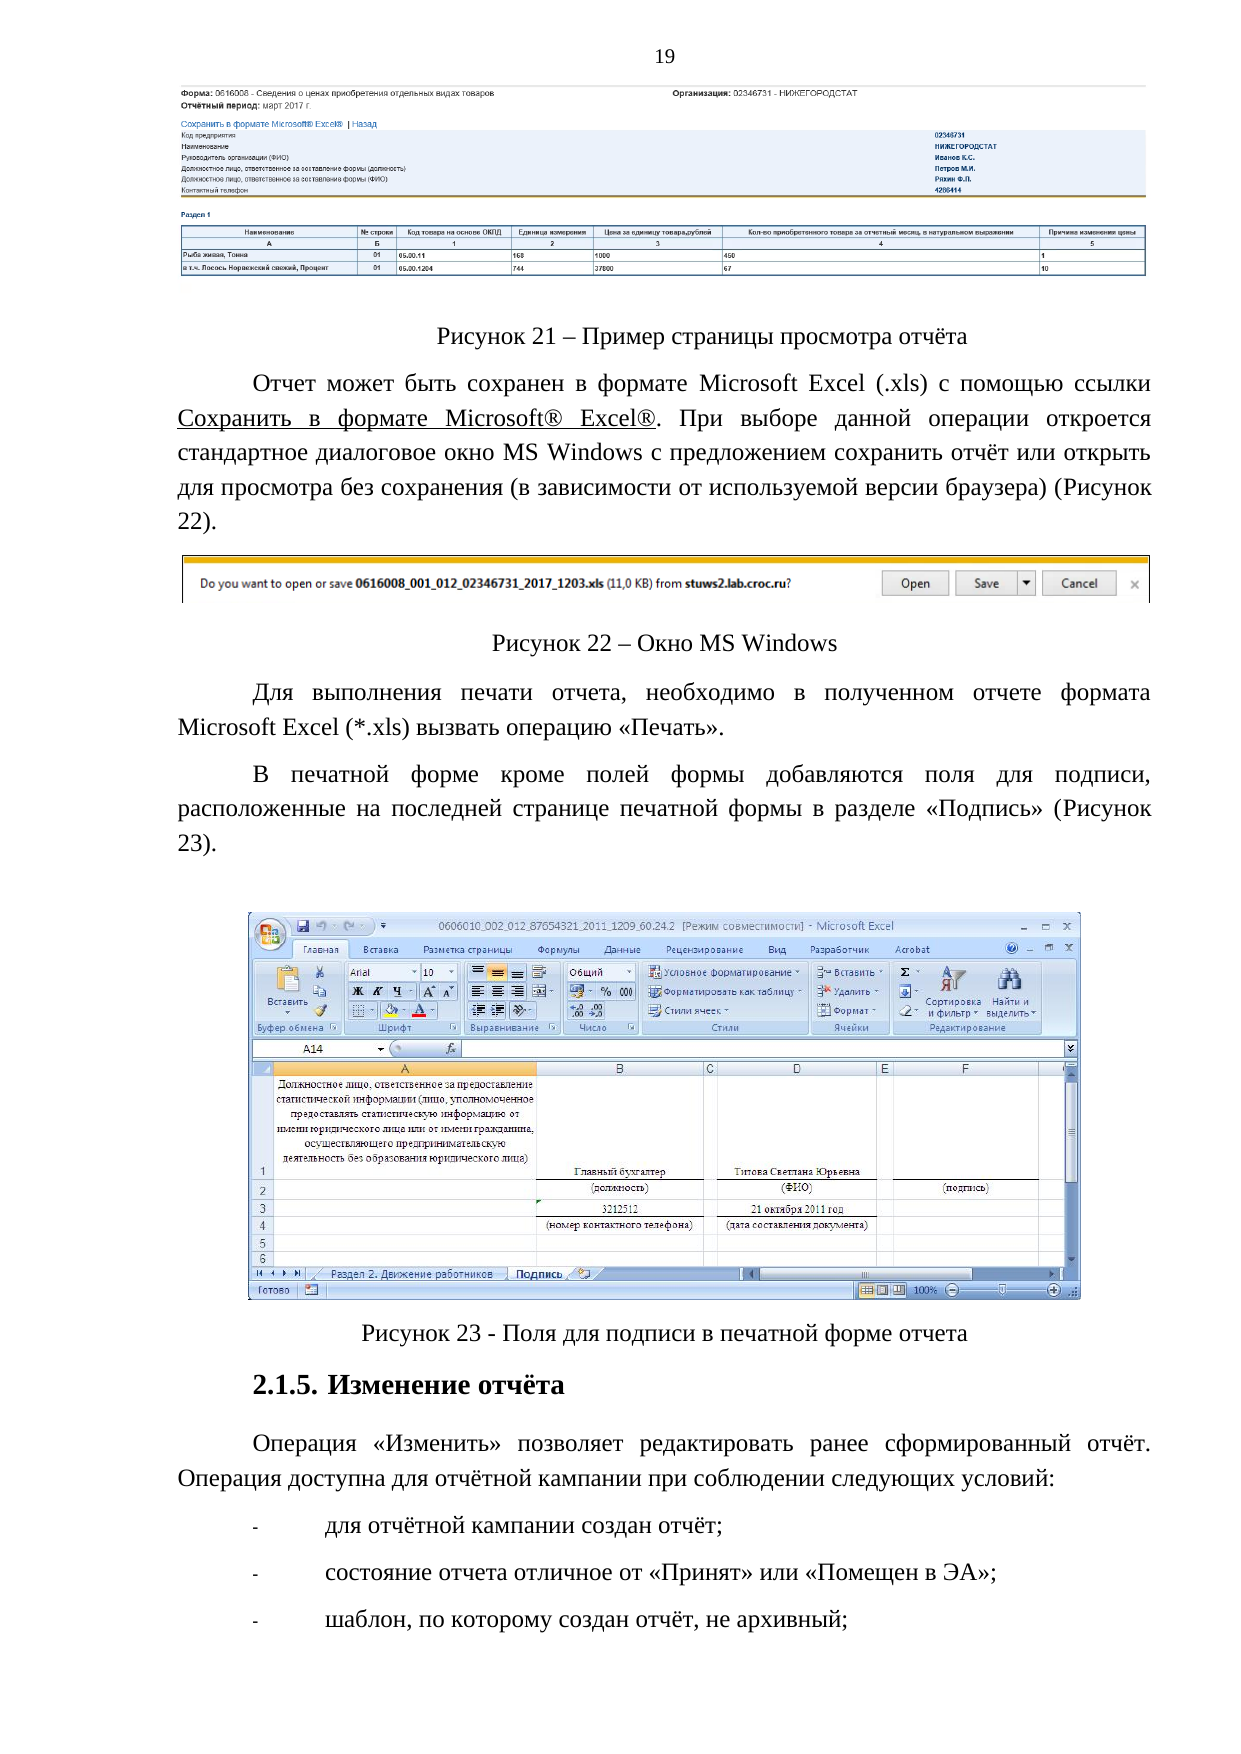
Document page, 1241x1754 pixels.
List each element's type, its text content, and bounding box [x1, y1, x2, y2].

picture [248, 912, 1081, 1300]
text Для выполнения печати отчета, необходимо в полученном отчете формата Microsoft Excel (*.xls) вызвать операцию «Печать». [177, 677, 1152, 740]
text Рисунок 22 – Окно MS Windows [177, 628, 1152, 656]
list шаблон, по которому создан отчёт, не архивный; [177, 1604, 1152, 1632]
list для отчётной кампании создан отчёт; [177, 1510, 1152, 1538]
list состояние отчета отличное от «Принят» или «Помещен в ЭА»; [177, 1557, 1152, 1585]
text Рисунок 21 – Пример страницы просмотра отчёта [252, 321, 1152, 350]
text Операция «Изменить» позволяет редактировать ранее сформированный отчёт. Операция доступна для отчётной кампании при соблюдении следующих условий: [177, 1428, 1152, 1491]
picture [177, 85, 1151, 297]
text Отчет может быть сохранен в формате Microsoft Excel (.xls) с помощью ссылки Сохранить в формате Microsoft® Excel®. При выборе данной операции откроется стандартное диалоговое окно MS Windows с предложением сохранить отчёт или открыть для просмотра без сохранения (в зависимости от используемой версии браузера) (Рисунок 22). [177, 368, 1152, 535]
picture [177, 553, 1152, 603]
list Изменение отчёта [252, 1367, 1152, 1401]
text В печатной форме кроме полей формы добавляются поля для подписи, расположенные на последней странице печатной формы в разделе «Подпись» (Рисунок 23). [177, 759, 1152, 856]
text Рисунок 23 - Поля для подписи в печатной форме отчета [177, 1318, 1152, 1346]
